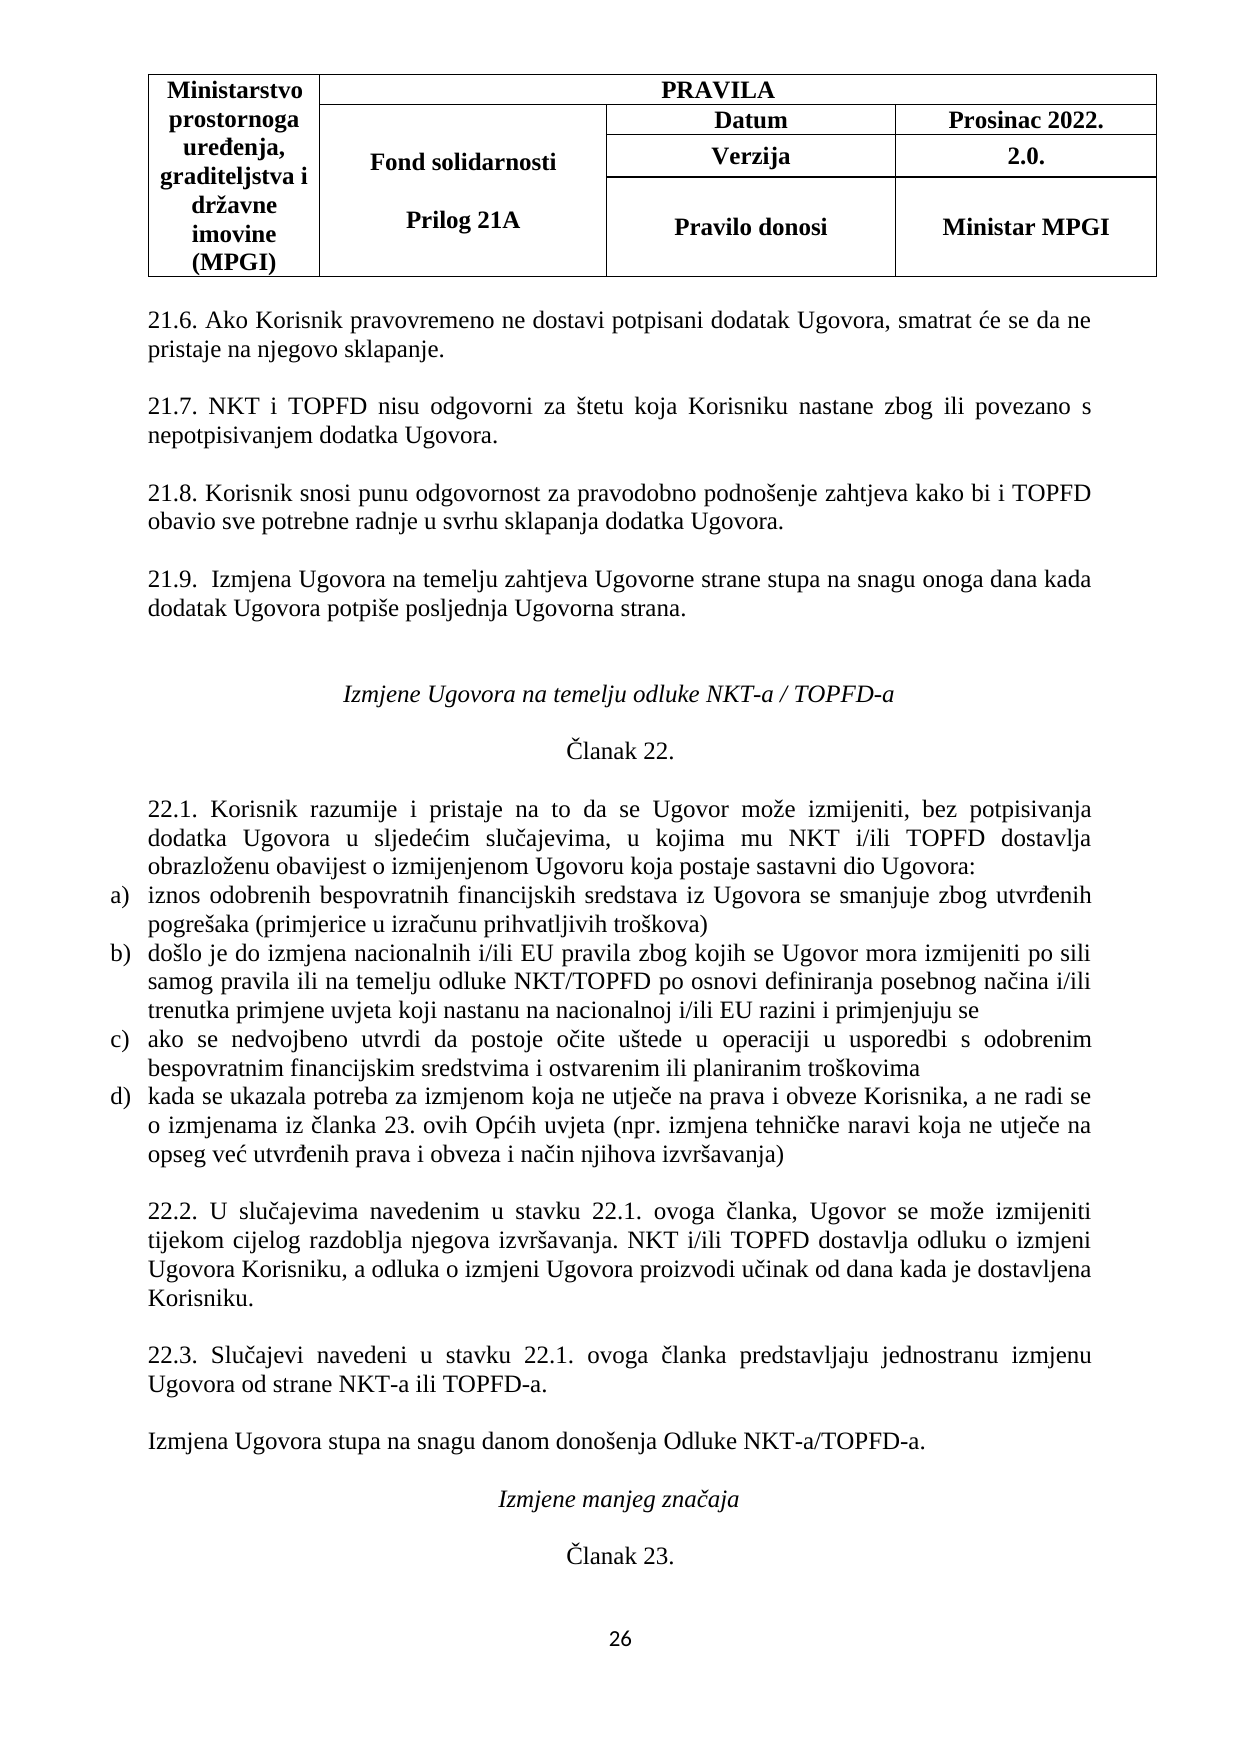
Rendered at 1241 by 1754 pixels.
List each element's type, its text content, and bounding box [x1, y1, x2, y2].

text 21.9. Izmjena Ugovora na temelju zahtjeva Ugovorne strane stupa na snagu onoga dana kada dodatak Ugovora potpiše posljednja Ugovorna strana. [148, 564, 1092, 621]
text 21.8. Korisnik snosi punu odgovornost za pravodobno podnošenje zahtjeva kako bi i TOPFD obavio sve potrebne radnje u svrhu sklapanja dodatka Ugovora. [148, 478, 1092, 535]
list kada se ukazala potreba za izmjenom koja ne utječe na prava i obveze Korisnika, a ne radi se o izmjenama iz članka 23. ovih Općih uvjeta (npr. izmjena tehničke naravi koja ne utječe na opseg već utvrđenih prava i obveza i način njihova izvršavanja) [110, 1081, 1092, 1168]
subtitle Izmjene Ugovora na temelju odluke NKT-a / TOPFD-a [148, 679, 1092, 708]
list došlo je do izmjena nacionalnih i/ili EU pravila zbog kojih se Ugovor mora izmijeniti po sili samog pravila ili na temelju odluke NKT/TOPFD po osnovi definiranja posebnog načina i/ili trenutka primjene uvjeta koji nastanu na nacionalnoj i/ili EU razini i primjenjuju se [110, 938, 1092, 1024]
text Izmjena Ugovora stupa na snagu danom donošenja Odluke NKT-a/TOPFD-a. [148, 1426, 1092, 1455]
list ako se nedvojbeno utvrdi da postoje očite uštede u operaciji u usporedbi s odobrenim bespovratnim financijskim sredstvima i ostvarenim ili planiranim troškovima [110, 1024, 1092, 1081]
text 22.3. Slučajevi navedeni u stavku 22.1. ovoga članka predstavljaju jednostranu izmjenu Ugovora od strane NKT-a ili TOPFD-a. [148, 1340, 1092, 1398]
text Članak 23. [148, 1541, 1092, 1570]
subtitle Izmjene manjeg značaja [148, 1484, 1092, 1513]
text 22.2. U slučajevima navedenim u stavku 22.1. ovoga članka, Ugovor se može izmijeniti tijekom cijelog razdoblja njegova izvršavanja. NKT i/ili TOPFD dostavlja odluku o izmjeni Ugovora Korisniku, a odluka o izmjeni Ugovora proizvodi učinak od dana kada je dostavljena Korisniku. [148, 1196, 1092, 1311]
text Članak 22. [148, 736, 1092, 765]
text 21.7. NKT i TOPFD nisu odgovorni za štetu koja Korisniku nastane zbog ili povezano s nepotpisivanjem dodatka Ugovora. [148, 391, 1092, 449]
list iznos odobrenih bespovratnih financijskih sredstava iz Ugovora se smanjuje zbog utvrđenih pogrešaka (primjerice u izračunu prihvatljivih troškova) [110, 880, 1092, 938]
text 22.1. Korisnik razumije i pristaje na to da se Ugovor može izmijeniti, bez potpisivanja dodatka Ugovora u sljedećim slučajevima, u kojima mu NKT i/ili TOPFD dostavlja obrazloženu obavijest o izmijenjenom Ugovoru koja postaje sastavni dio Ugovora: [148, 794, 1092, 880]
text 21.6. Ako Korisnik pravovremeno ne dostavi potpisani dodatak Ugovora, smatrat će se da ne pristaje na njegovo sklapanje. [148, 305, 1092, 363]
